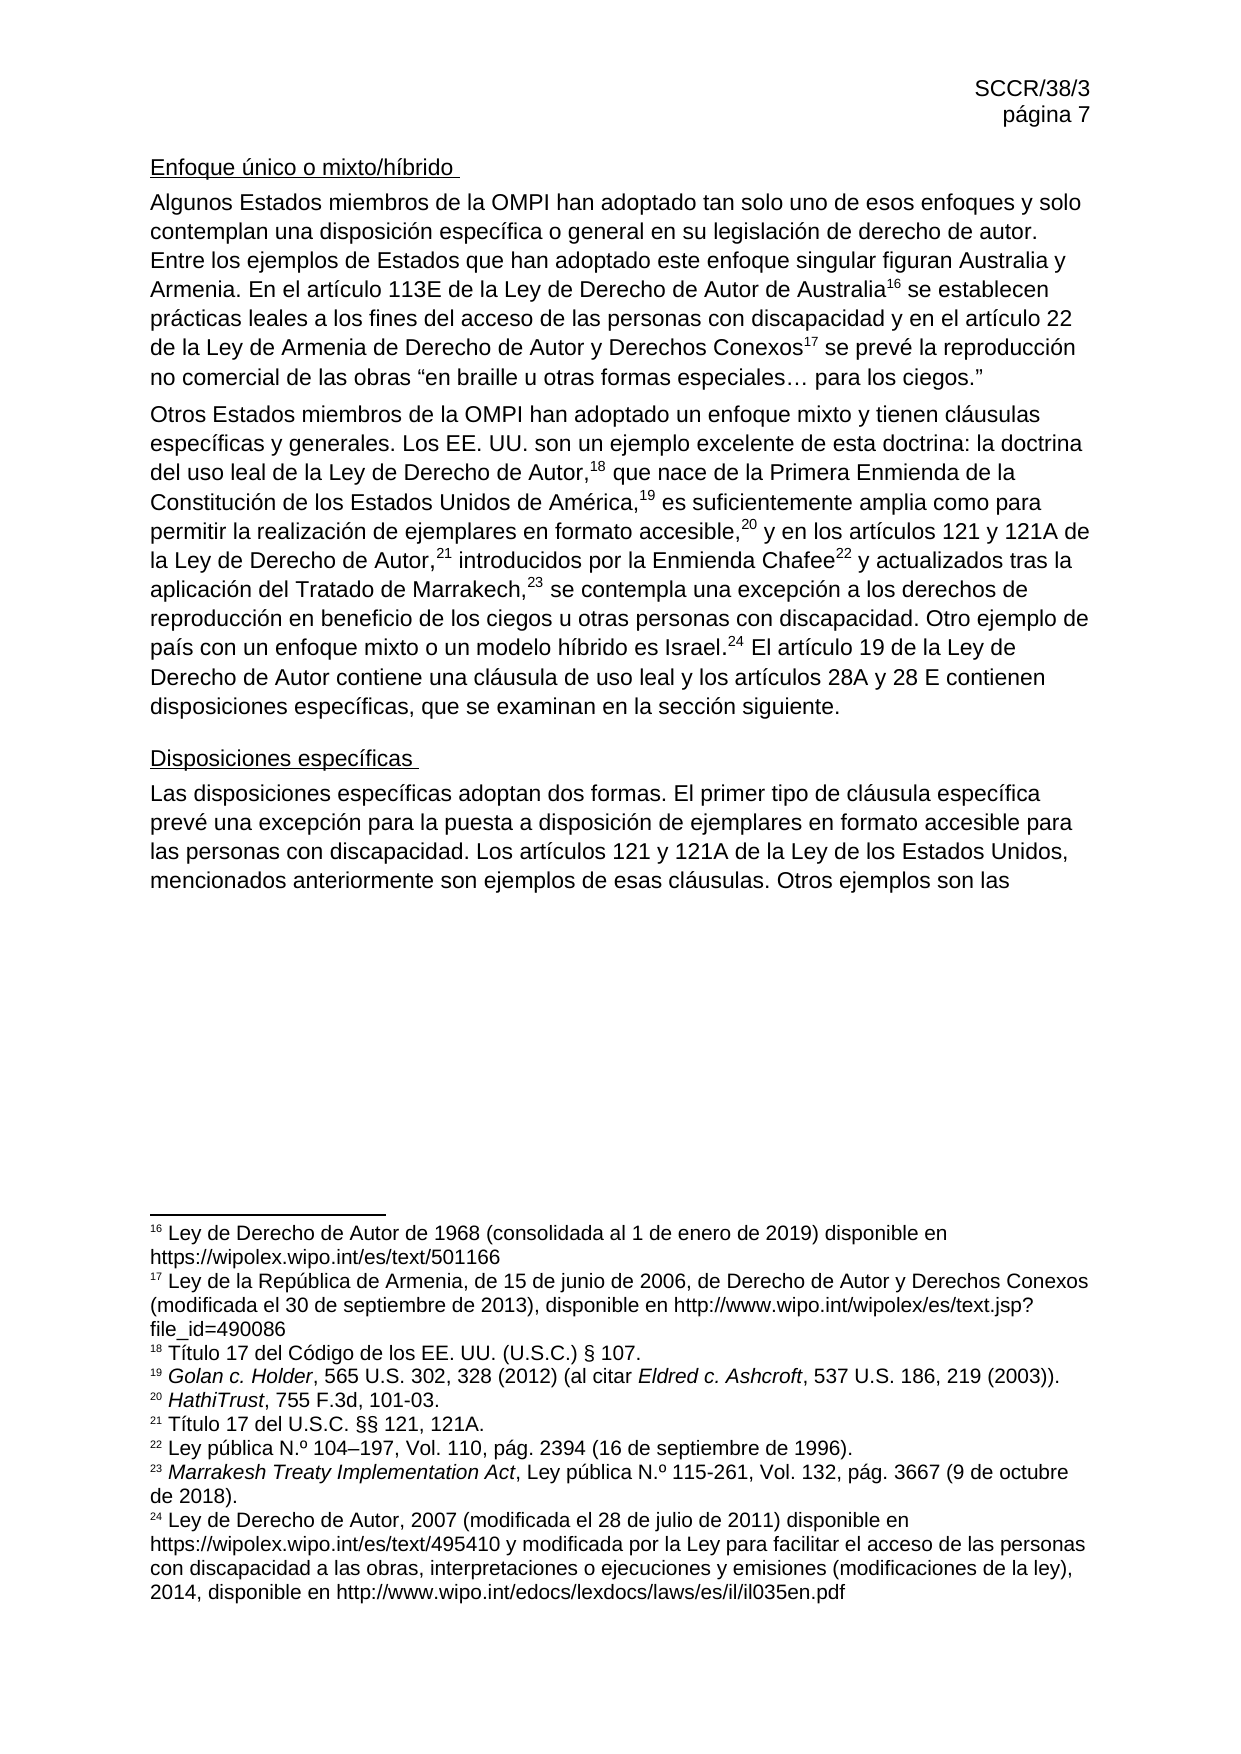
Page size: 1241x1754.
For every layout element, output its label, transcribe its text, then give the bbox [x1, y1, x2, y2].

text Otros Estados miembros de la OMPI han adoptado un enfoque mixto y tienen cláusulas específicas y generales. Los EE. UU. son un ejemplo excelente de esta doctrina: la doctrina del uso leal de la Ley de Derecho de Autor, que nace de la Primera Enmienda de la Constitución de los Estados Unidos de América, es suficientemente amplia como para permitir la realización de ejemplares en formato accesible, y en los artículos 121 y 121A de la Ley de Derecho de Autor, introducidos por la Enmienda Chafee y actualizados tras la aplicación del Tratado de Marrakech, se contempla una excepción a los derechos de reproducción en beneficio de los ciegos u otras personas con discapacidad. Otro ejemplo de país con un enfoque mixto o un modelo híbrido es Israel. El artículo 19 de la Ley de Derecho de Autor contiene una cláusula de uso leal y los artículos 28A y 28 E contienen disposiciones específicas, que se examinan en la sección siguiente. [150, 399, 1090, 720]
text Disposiciones específicas [150, 745, 1090, 771]
text Algunos Estados miembros de la OMPI han adoptado tan solo uno de esos enfoques y solo contemplan una disposición específica o general en su legislación de derecho de autor. Entre los ejemplos de Estados que han adoptado este enfoque singular figuran Australia y Armenia. En el artículo 113E de la Ley de Derecho de Autor de Australia se establecen prácticas leales a los fines del acceso de las personas con discapacidad y en el artículo 22 de la Ley de Armenia de Derecho de Autor y Derechos Conexos se prevé la reproducción no comercial de las obras “en braille u otras formas especiales… para los ciegos.” [150, 187, 1090, 391]
text Enfoque único o mixto/híbrido [150, 154, 1090, 180]
text Las disposiciones específicas adoptan dos formas. El primer tipo de cláusula específica prevé una excepción para la puesta a disposición de ejemplares en formato accesible para las personas con discapacidad. Los artículos 121 y 121A de la Ley de los Estados Unidos, mencionados anteriormente son ejemplos de esas cláusulas. Otros ejemplos son las disposiciones de la legislación de derecho de autor de la Argentina, Armenia, la India e Israel. [150, 778, 1090, 923]
